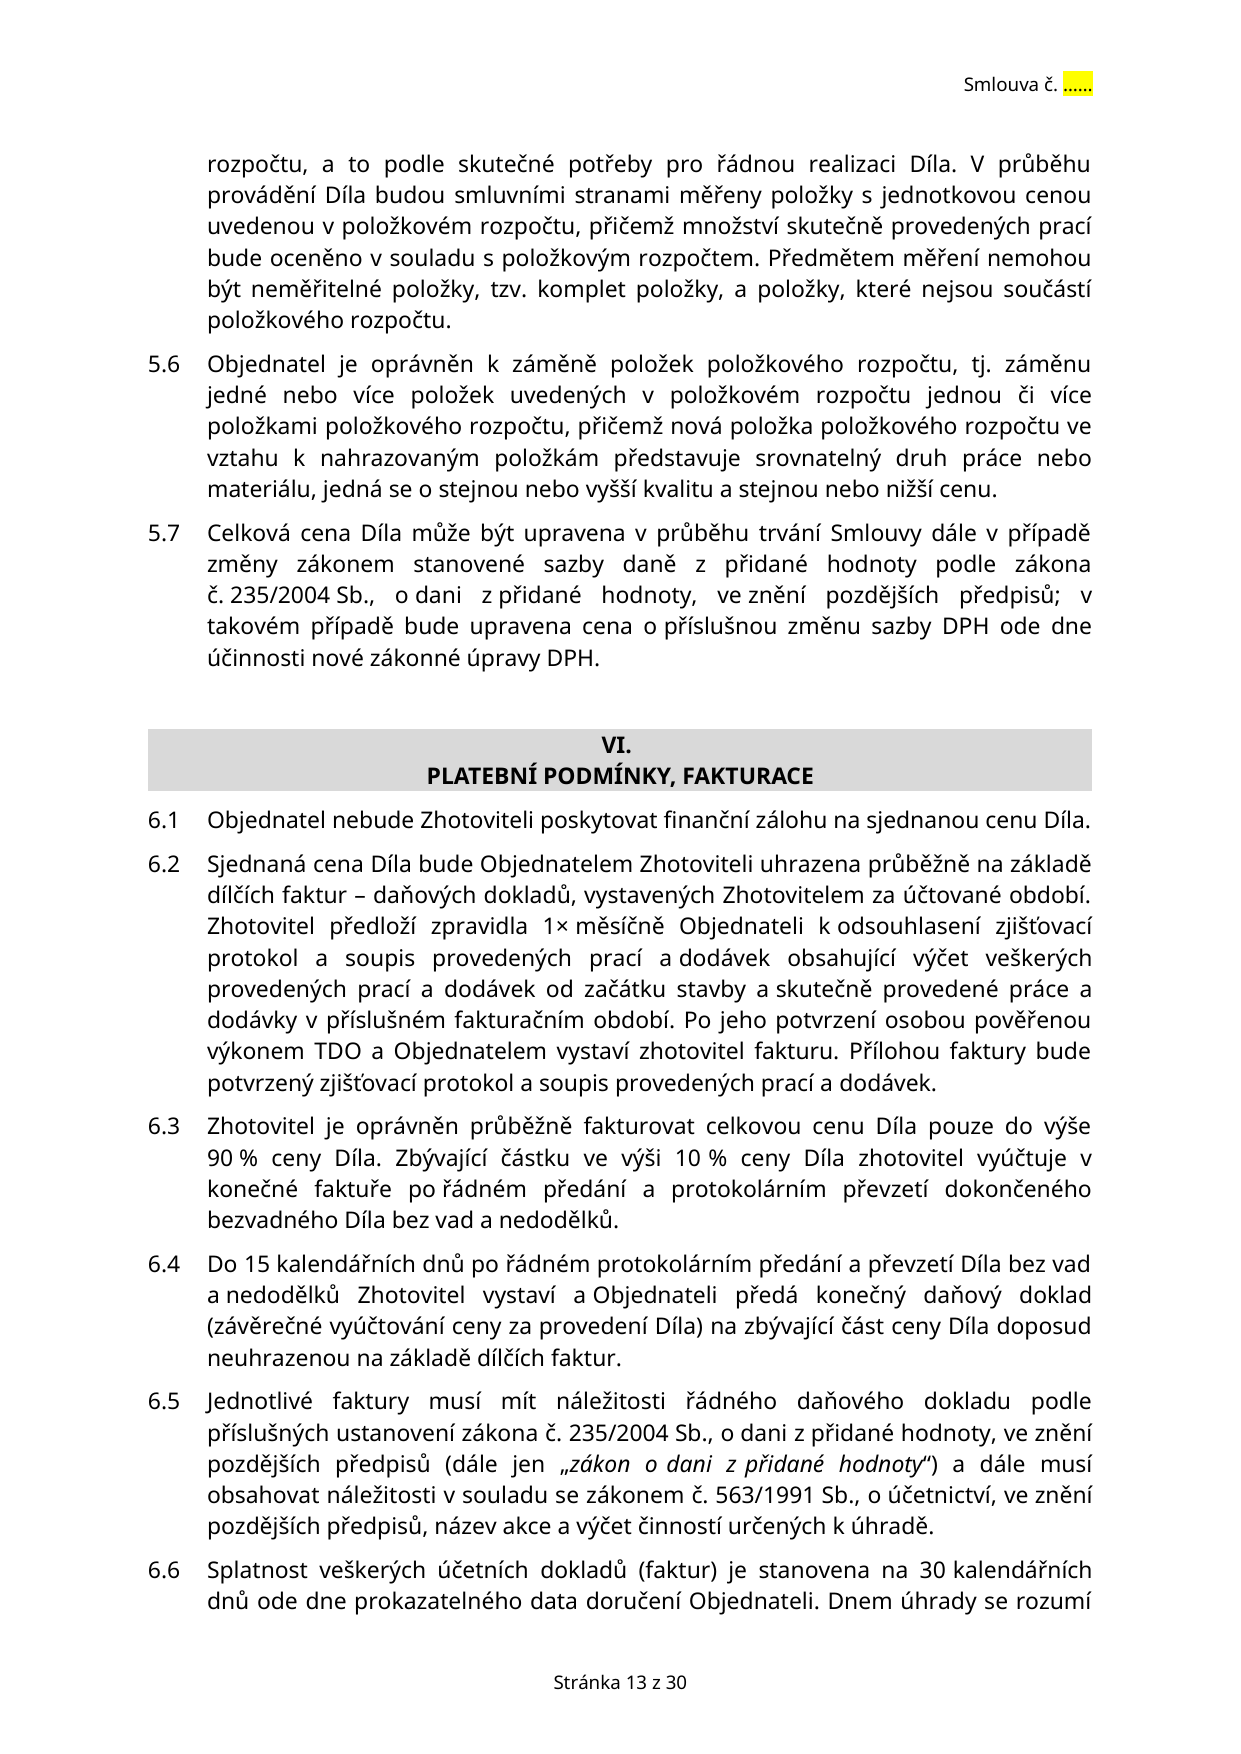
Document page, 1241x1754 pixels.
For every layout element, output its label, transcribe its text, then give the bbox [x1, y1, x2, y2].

list Objednatel nebude Zhotoviteli poskytovat finanční zálohu na sjednanou cenu Díla. [148, 804, 1092, 835]
list Sjednaná cena Díla bude Objednatelem Zhotoviteli uhrazena průběžně na základě dílčích faktur – daňových dokladů, vystavených Zhotovitelem za účtované období. Zhotovitel předloží zpravidla 1× měsíčně Objednateli k odsouhlasení zjišťovací protokol a soupis provedených prací a dodávek obsahující výčet veškerých provedených prací a dodávek od začátku stavby a skutečně provedené práce a dodávky v příslušném fakturačním období. Po jeho potvrzení osobou pověřenou výkonem TDO a Objednatelem vystaví zhotovitel fakturu. Přílohou faktury bude potvrzený zjišťovací protokol a soupis provedených prací a dodávek. [148, 848, 1092, 1098]
list Celková cena Díla může být upravena v průběhu trvání Smlouvy dále v případě změny zákonem stanovené sazby daně z přidané hodnoty podle zákona č. 235/2004 Sb., o dani z přidané hodnoty, ve znění pozdějších předpisů; v takovém případě bude upravena cena o příslušnou změnu sazby DPH ode dne účinnosti nové zákonné úpravy DPH. [148, 516, 1092, 673]
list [148, 148, 1092, 335]
list Do 15 kalendářních dnů po řádném protokolárním předání a převzetí Díla bez vad a nedodělků Zhotovitel vystaví a Objednateli předá konečný daňový doklad (závěrečné vyúčtování ceny za provedení Díla) na zbývající část ceny Díla doposud neuhrazenou na základě dílčích faktur. [148, 1248, 1092, 1373]
list Zhotovitel je oprávněn průběžně fakturovat celkovou cenu Díla pouze do výše 90 % ceny Díla. Zbývající částku ve výši 10 % ceny Díla zhotovitel vyúčtuje v konečné faktuře po řádném předání a protokolárním převzetí dokončeného bezvadného Díla bez vad a nedodělků. [148, 1110, 1092, 1235]
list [148, 1554, 1092, 1616]
list Jednotlivé faktury musí mít náležitosti řádného daňového dokladu podle příslušných ustanovení zákona č. 235/2004 Sb., o dani z přidané hodnoty, ve znění pozdějších předpisů (dále jen „zákon o dani z přidané hodnoty“) a dále musí obsahovat náležitosti v souladu se zákonem č. 563/1991 Sb., o účetnictví, ve znění pozdějších předpisů, název akce a výčet činností určených k úhradě. [148, 1385, 1092, 1541]
subtitle PLATEBNÍ PODMÍNKY, FAKTURACE [148, 760, 1092, 791]
list Objednatel je oprávněn k záměně položek položkového rozpočtu, tj. záměnu jedné nebo více položek uvedených v položkovém rozpočtu jednou či více položkami položkového rozpočtu, přičemž nová položka položkového rozpočtu ve vztahu k nahrazovaným položkám představuje srovnatelný druh práce nebo materiálu, jedná se o stejnou nebo vyšší kvalitu a stejnou nebo nižší cenu. [148, 348, 1092, 504]
